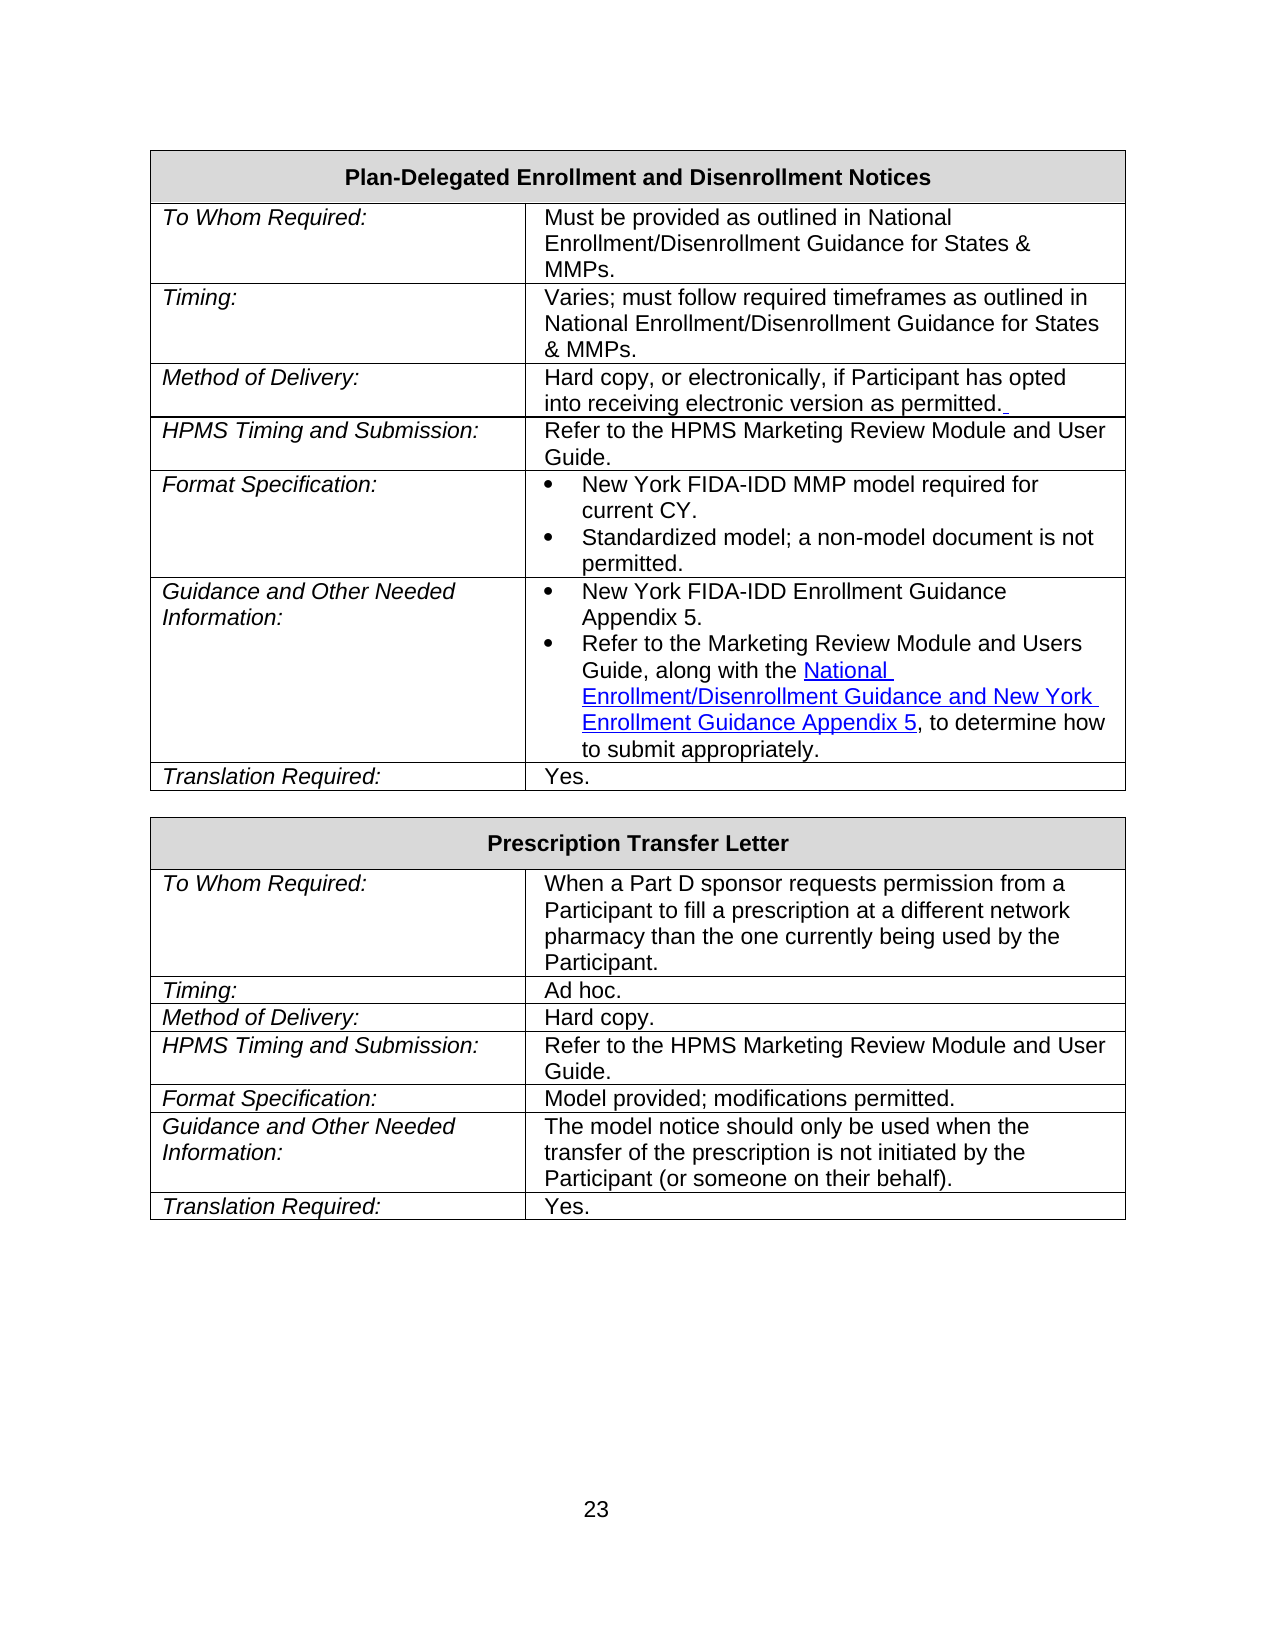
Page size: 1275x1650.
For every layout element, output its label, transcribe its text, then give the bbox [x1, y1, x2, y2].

table_cell Model provided; modifications permitted. [526, 1085, 1125, 1112]
table_cell Method of Delivery: [151, 364, 525, 416]
table_cell Refer to the HPMS Marketing Review Module and User Guide. [526, 1032, 1125, 1084]
table_cell Yes. [526, 1193, 1125, 1219]
table_cell Translation Required: [151, 1193, 525, 1219]
table_cell Hard copy. [526, 1004, 1125, 1031]
table_cell Format Specification: [151, 1085, 525, 1112]
table_cell When a Part D sponsor requests permission from a Participant to fill a prescription at a different network pharmacy than the one currently being used by the Participant. [526, 870, 1125, 976]
table_cell New York FIDA-IDD MMP model required for current CY. Standardized model; a non-model document is not permitted. [526, 471, 1125, 577]
table_cell Must be provided as outlined in National Enrollment/Disenrollment Guidance for States & MMPs. [526, 204, 1125, 282]
table_cell HPMS Timing and Submission: [151, 1032, 525, 1084]
table_cell Ad hoc. [526, 977, 1125, 1003]
table_cell HPMS Timing and Submission: [151, 418, 525, 470]
table_cell Timing: [151, 284, 525, 363]
table_cell Translation Required: [151, 763, 525, 789]
table_cell Yes. [526, 763, 1125, 789]
table_cell Guidance and Other Needed Information: [151, 1113, 525, 1192]
table_cell Refer to the HPMS Marketing Review Module and User Guide. [526, 418, 1125, 470]
table_cell New York FIDA-IDD Enrollment Guidance Appendix 5. Refer to the Marketing Review Module and Users Guide, along with the National Enrollment/Disenrollment Guidance and New York Enrollment Guidance Appendix 5, to determine how to submit appropriately. [526, 578, 1125, 762]
table_cell Timing: [151, 977, 525, 1003]
table_cell The model notice should only be used when the transfer of the prescription is not initiated by the Participant (or someone on their behalf). [526, 1113, 1125, 1192]
table_cell Method of Delivery: [151, 1004, 525, 1031]
table_cell To Whom Required: [151, 204, 525, 282]
table_cell To Whom Required: [151, 870, 525, 976]
table_cell Format Specification: [151, 471, 525, 577]
table_cell Guidance and Other Needed Information: [151, 578, 525, 762]
table_header Prescription Transfer Letter [151, 818, 1125, 869]
table_header Plan-Delegated Enrollment and Disenrollment Notices [151, 151, 1125, 202]
table_cell Hard copy, or electronically, if Participant has opted into receiving electronic version as permitted. [526, 364, 1125, 416]
table_cell Varies; must follow required timeframes as outlined in National Enrollment/Disenrollment Guidance for States & MMPs. [526, 284, 1125, 363]
